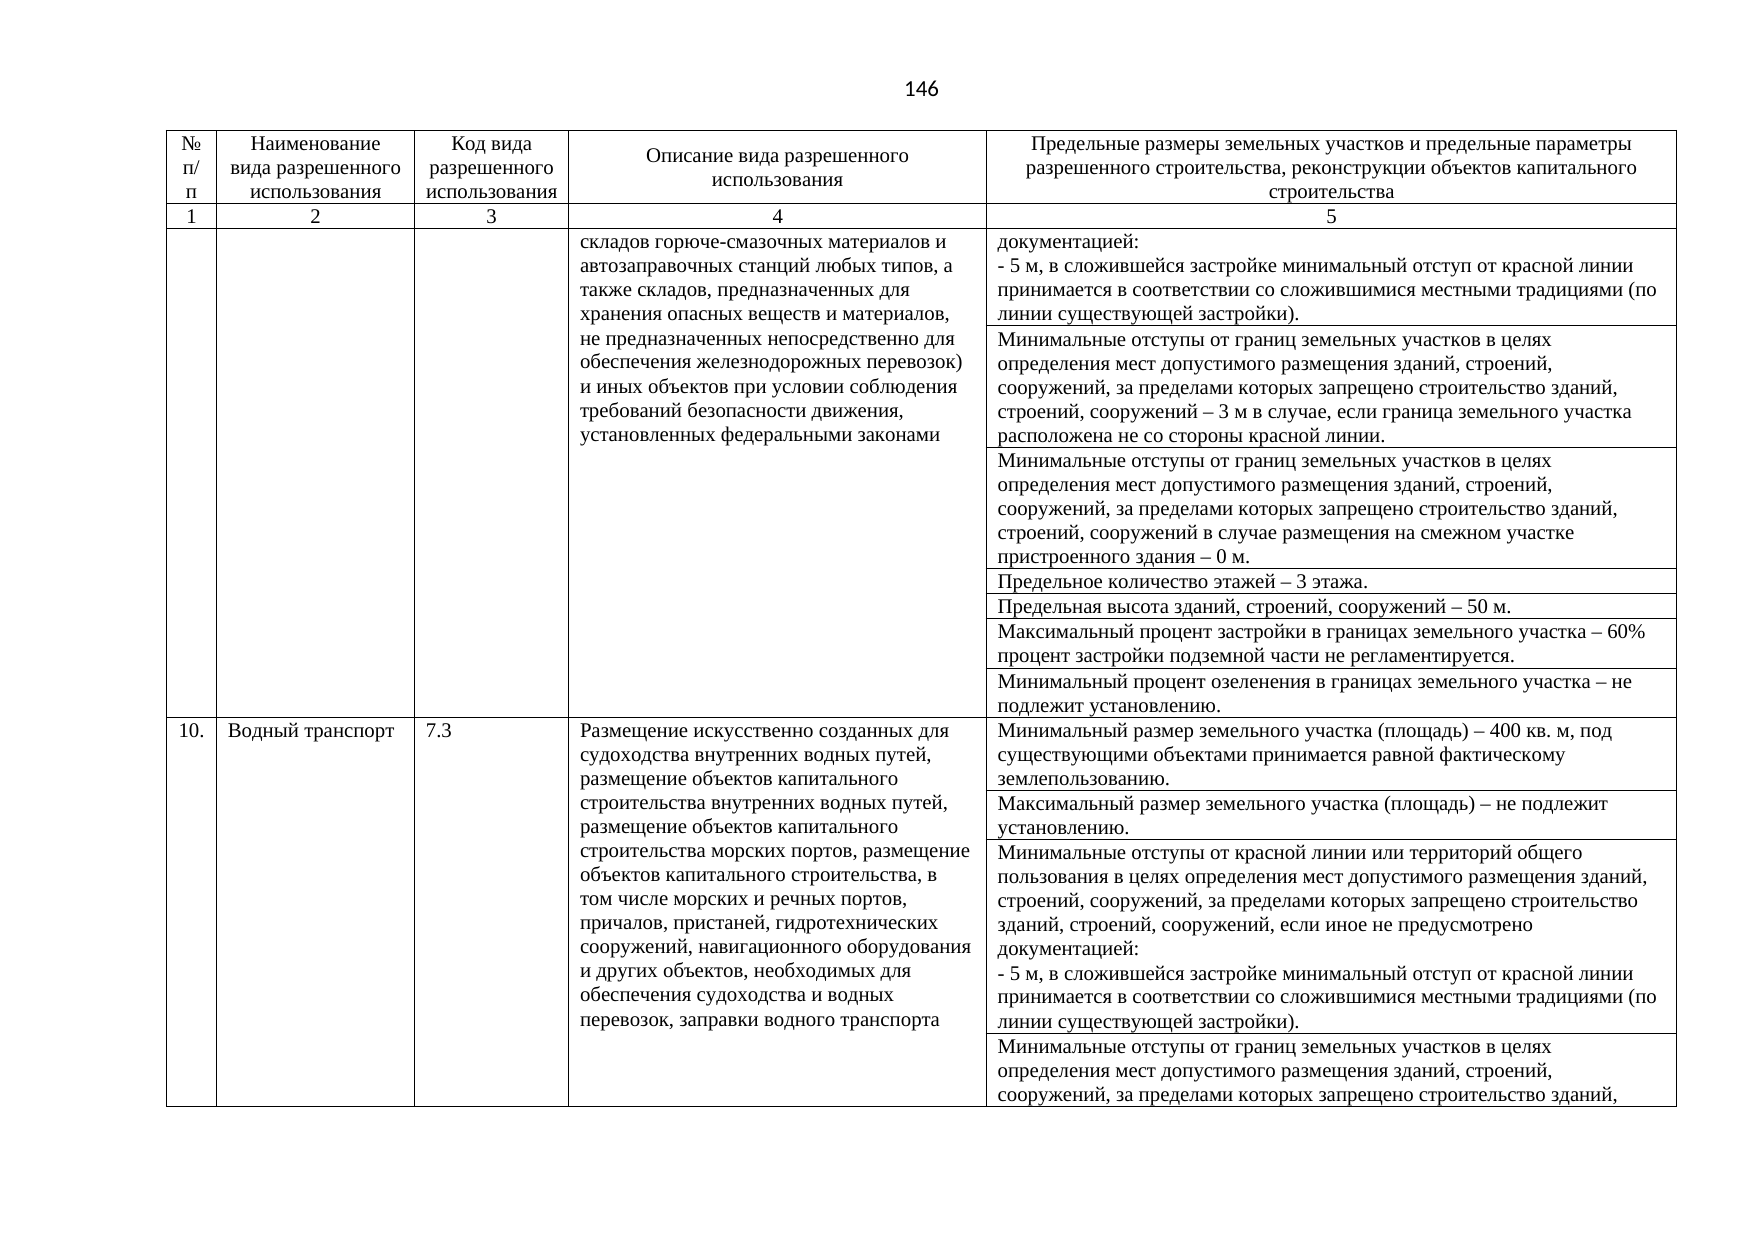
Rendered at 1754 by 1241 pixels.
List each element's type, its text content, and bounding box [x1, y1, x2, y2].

table_cell Водный транспорт [217, 718, 414, 1106]
table_cell Минимальные отступы от границ земельных участков в целях определения мест допустимого размещения зданий, строений, сооружений, за пределами которых запрещено строительство зданий, строений, сооружений в случае размещения на смежном участке пристроенного здания – 0 м. [987, 448, 1676, 568]
table_cell Предельная высота зданий, строений, сооружений – 50 м. [987, 594, 1676, 618]
table_cell 7.3 [415, 718, 568, 1106]
table_cell Размещение искусственно созданных для судоходства внутренних водных путей, размещение объектов капитального строительства внутренних водных путей, размещение объектов капитального строительства морских портов, размещение объектов капитального строительства, в том числе морских и речных портов, причалов, пристаней, гидротехнических сооружений, навигационного оборудования и других объектов, необходимых для обеспечения судоходства и водных перевозок, заправки водного транспорта [569, 718, 986, 1106]
table_cell 1 [167, 204, 216, 228]
table_header Код вида разрешенного использования [415, 131, 568, 203]
table_cell Максимальный размер земельного участка (площадь) – не подлежит установлению. [987, 791, 1676, 839]
table_cell Предельное количество этажей – 3 этажа. [987, 569, 1676, 593]
table_header № п/п [167, 131, 216, 203]
table_cell 4 [569, 204, 986, 228]
table_cell Минимальный размер земельного участка (площадь) – 400 кв. м, под существующими объектами принимается равной фактическому землепользованию. [987, 718, 1676, 790]
table_cell 3 [415, 204, 568, 228]
table_cell Максимальный процент застройки в границах земельного участка – 60% процент застройки подземной части не регламентируется. [987, 619, 1676, 667]
table_header Наименование вида разрешенного использования [217, 131, 414, 203]
table_cell 2 [217, 204, 414, 228]
table_cell 10. [167, 718, 216, 1106]
table_header Описание вида разрешенного использования [569, 131, 986, 203]
table_cell Минимальный процент озеленения в границах земельного участка – не подлежит установлению. [987, 669, 1676, 717]
table_cell 5 [987, 204, 1676, 228]
table_header Предельные размеры земельных участков и предельные параметры разрешенного строительства, реконструкции объектов капитального строительства [987, 131, 1676, 203]
